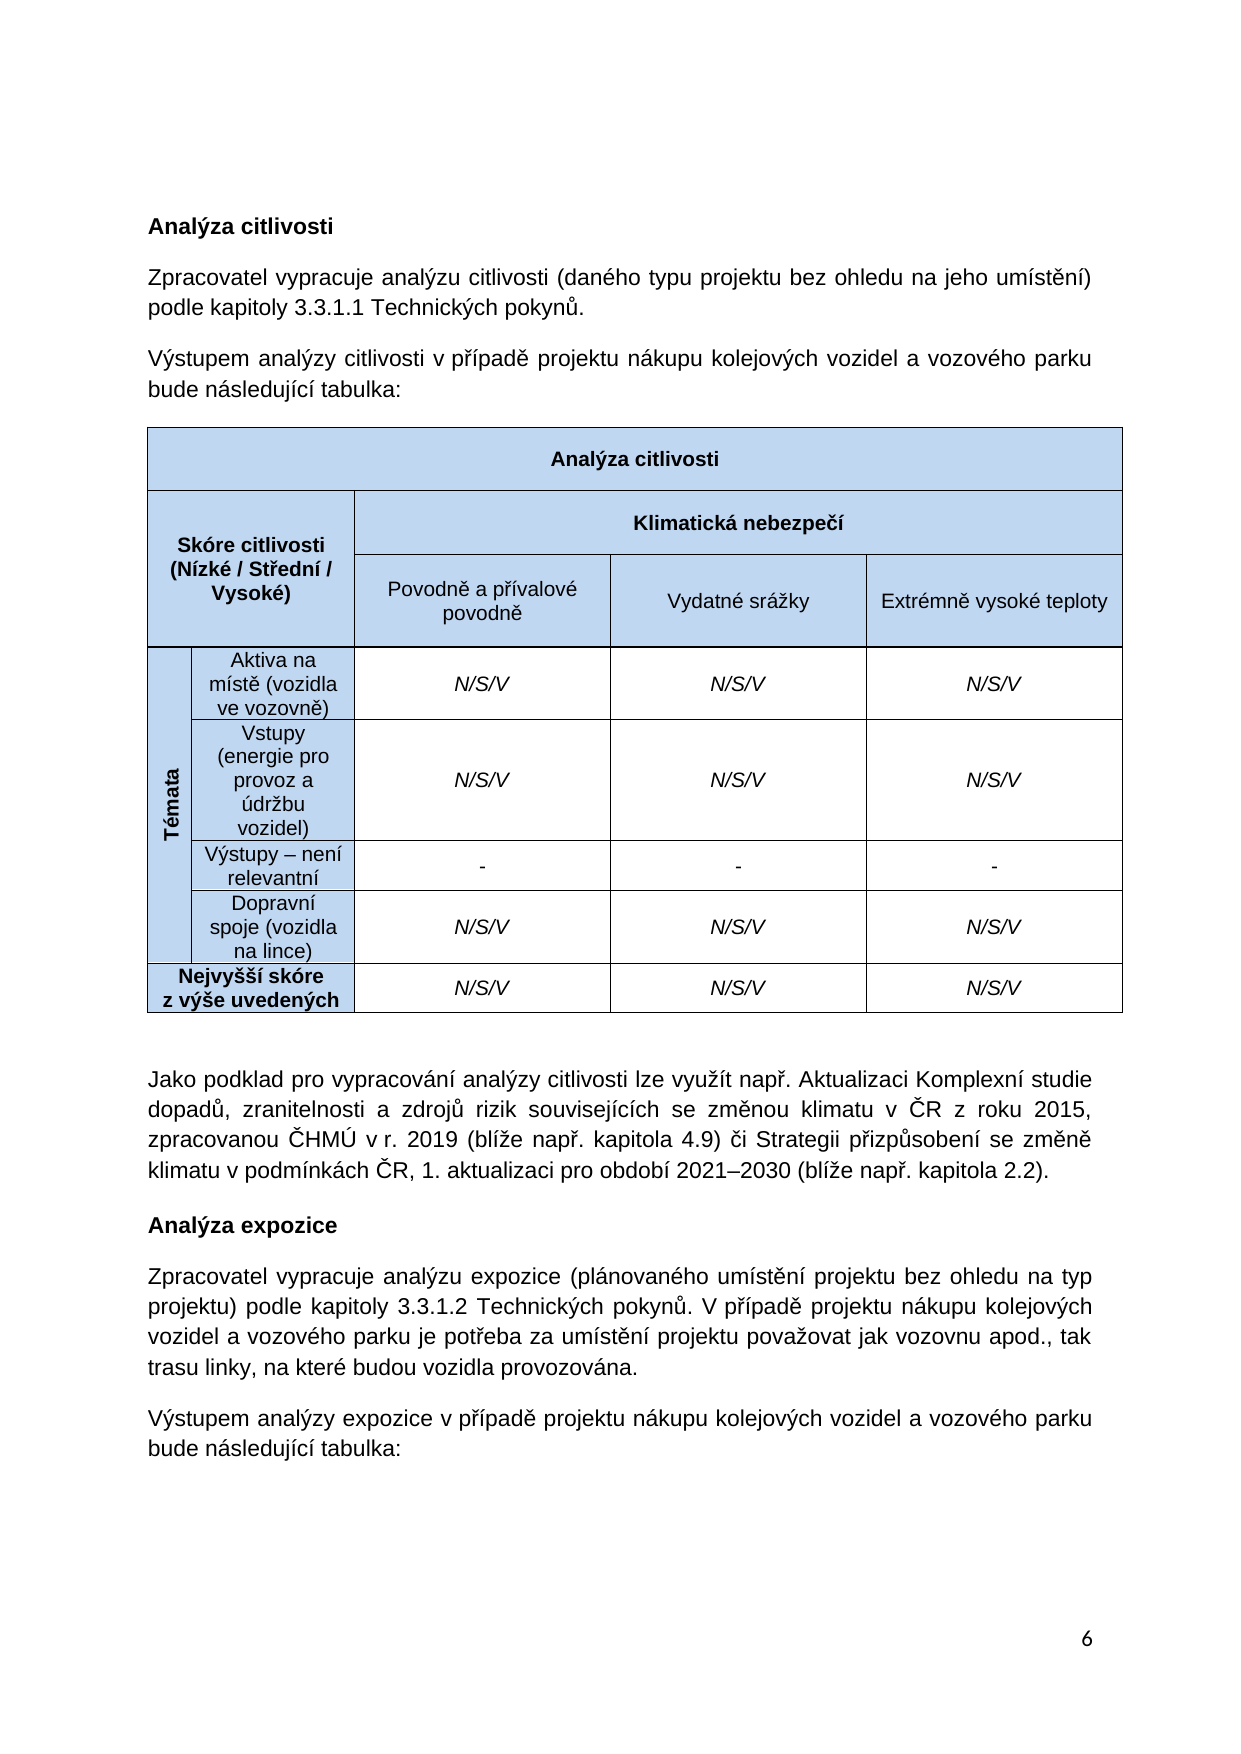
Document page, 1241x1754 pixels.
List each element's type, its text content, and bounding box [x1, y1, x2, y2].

text Jako podklad pro vypracování analýzy citlivosti lze využít např. Aktualizaci Komplexní studie dopadů, zranitelnosti a zdrojů rizik souvisejících se změnou klimatu v ČR z roku 2015, zpracovanou ČHMÚ v r. 2019 (blíže např. kapitola 4.9) či Strategii přizpůsobení se změně klimatu v podmínkách ČR, 1. aktualizaci pro období 2021–2030 (blíže např. kapitola 2.2). [148, 1066, 1093, 1183]
table_cell N/S/V [611, 964, 866, 1012]
table_cell N/S/V [611, 720, 866, 840]
table_cell Povodně a přívalové povodně [355, 555, 610, 646]
text Analýza expozice [148, 1212, 1093, 1238]
table_cell N/S/V [355, 964, 610, 1012]
table_cell - [355, 841, 610, 889]
table_cell Vydatné srážky [611, 555, 866, 646]
text Analýza citlivosti [148, 213, 1093, 239]
table_cell Skóre citlivosti (Nízké / Střední / Vysoké) [148, 491, 354, 646]
table_cell N/S/V [611, 891, 866, 962]
table_cell Aktiva na místě (vozidla ve vozovně) [192, 648, 354, 719]
text Výstupem analýzy citlivosti v případě projektu nákupu kolejových vozidel a vozového parku bude následující tabulka: [148, 345, 1093, 402]
table_header Analýza citlivosti [148, 428, 1122, 490]
table_cell Nejvyšší skóre z výše uvedených [148, 964, 354, 1012]
table_cell Témata [148, 648, 191, 962]
table_cell Extrémně vysoké teploty [867, 555, 1122, 646]
table_cell N/S/V [355, 648, 610, 719]
table_cell N/S/V [355, 720, 610, 840]
text Zpracovatel vypracuje analýzu citlivosti (daného typu projektu bez ohledu na jeho umístění) podle kapitoly 3.3.1.1 Technických pokynů. [148, 264, 1093, 321]
table_cell Dopravní spoje (vozidla na lince) [192, 891, 354, 962]
table_cell - [867, 841, 1122, 889]
table_cell N/S/V [355, 891, 610, 962]
text Výstupem analýzy expozice v případě projektu nákupu kolejových vozidel a vozového parku bude následující tabulka: [148, 1404, 1093, 1461]
table_cell N/S/V [867, 720, 1122, 840]
table_cell N/S/V [867, 648, 1122, 719]
table_cell - [611, 841, 866, 889]
table_cell N/S/V [867, 964, 1122, 1012]
table_cell Výstupy – není relevantní [192, 841, 354, 889]
table_cell Klimatická nebezpečí [355, 491, 1122, 554]
table_cell N/S/V [611, 648, 866, 719]
table_cell Vstupy (energie pro provoz a údržbu vozidel) [192, 720, 354, 840]
text Zpracovatel vypracuje analýzu expozice (plánovaného umístění projektu bez ohledu na typ projektu) podle kapitoly 3.3.1.2 Technických pokynů. V případě projektu nákupu kolejových vozidel a vozového parku je potřeba za umístění projektu považovat jak vozovnu apod., tak trasu linky, na které budou vozidla provozována. [148, 1263, 1093, 1380]
table_cell N/S/V [867, 891, 1122, 962]
